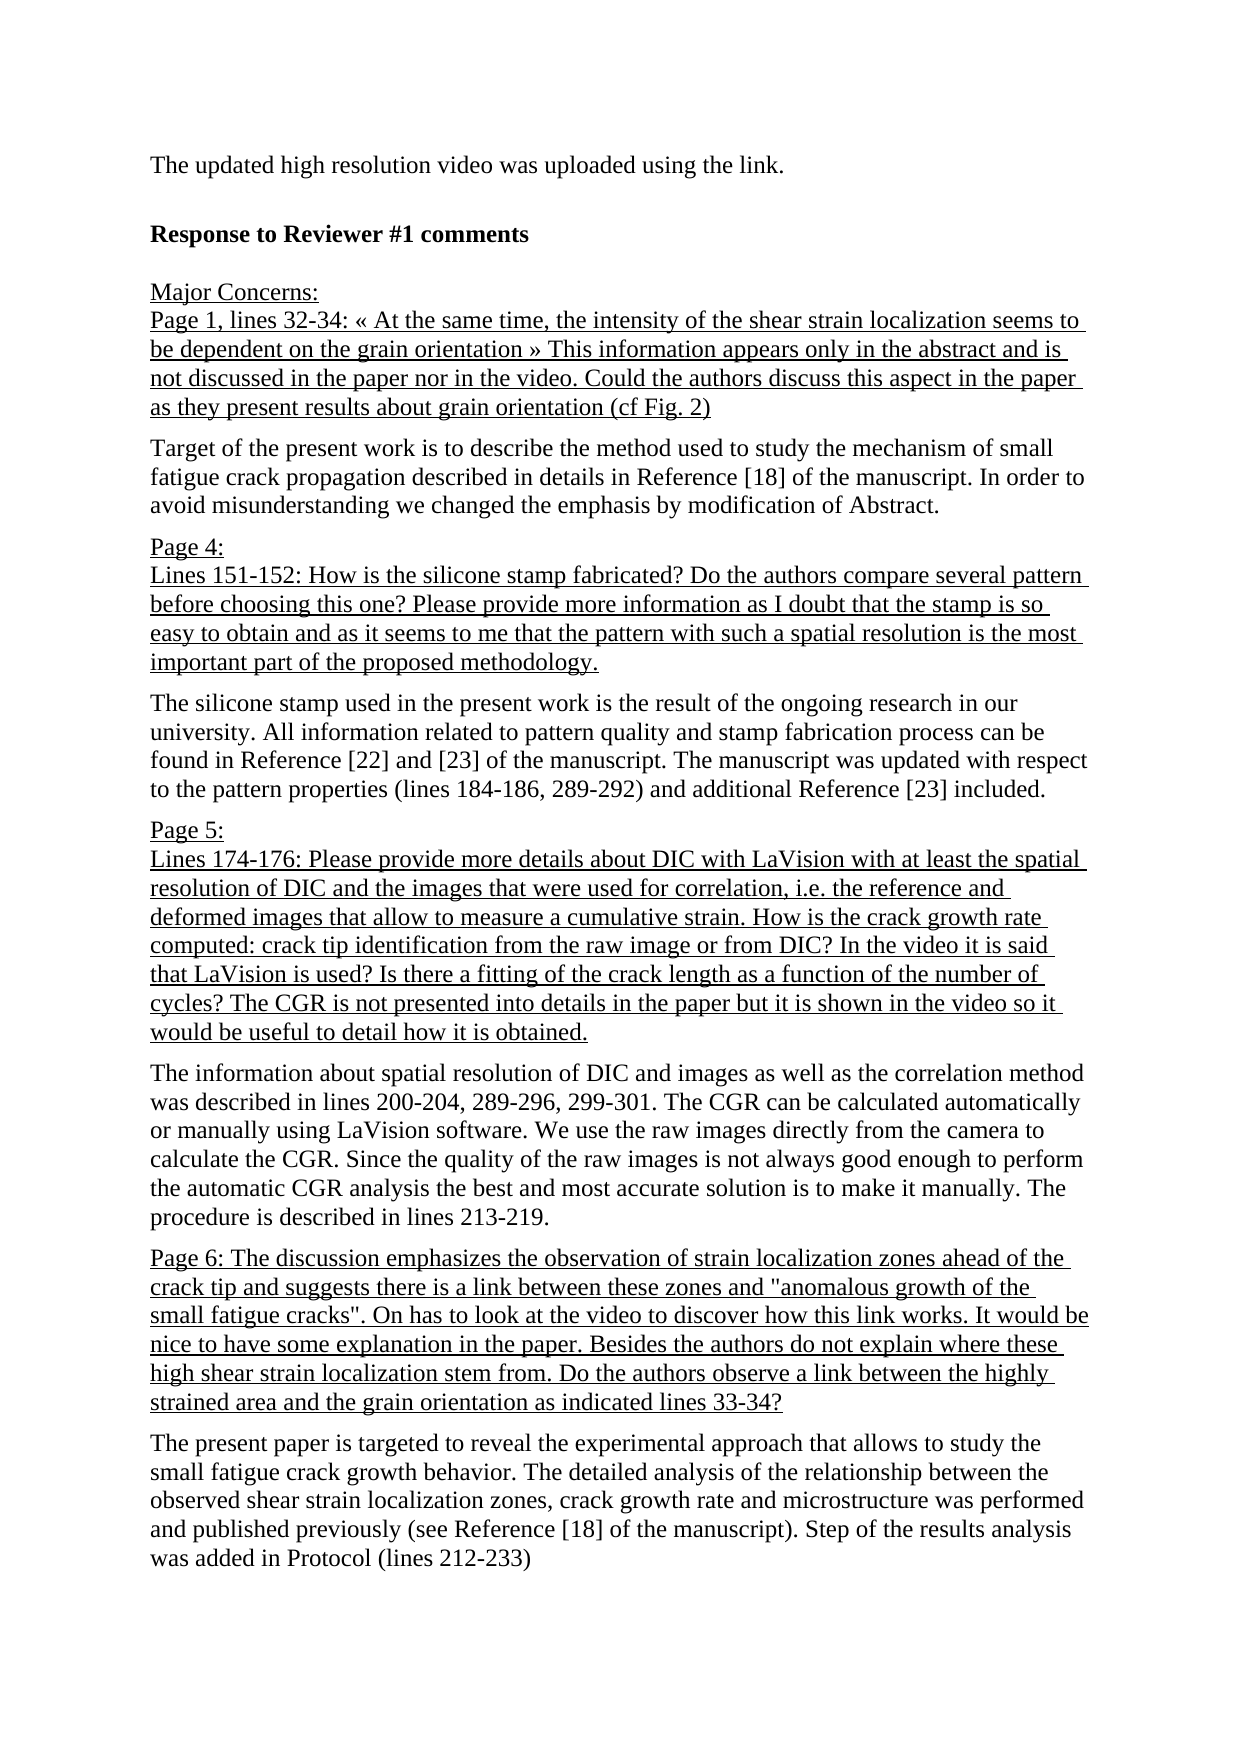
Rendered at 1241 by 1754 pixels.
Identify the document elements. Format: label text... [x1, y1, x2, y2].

text The present paper is targeted to reveal the experimental approach that allows to study the small fatigue crack growth behavior. The detailed analysis of the relationship between the observed shear strain localization zones, crack growth rate and microstructure was performed and published previously (see Reference [18] of the manuscript). Step of the results analysis was added in Protocol (lines 212-233) [150, 1428, 1090, 1572]
text Page 4: Lines 151-152: How is the silicone stamp fabricated? Do the authors compare several pattern before choosing this one? Please provide more information as I doubt that the stamp is so easy to obtain and as it seems to me that the pattern with such a spatial resolution is the most important part of the proposed methodology. [150, 532, 1090, 676]
text The silicone stamp used in the present work is the result of the ongoing research in our university. All information related to pattern quality and stamp fabrication process can be found in Reference [22] and [23] of the manuscript. The manuscript was updated with respect to the pattern properties (lines 184-186, 289-292) and additional Reference [23] included. [150, 688, 1090, 803]
text Page 5: Lines 174-176: Please provide more details about DIC with LaVision with at least the spatial resolution of DIC and the images that were used for correlation, i.e. the reference and deformed images that allow to measure a cumulative strain. How is the crack growth rate computed: crack tip identification from the raw image or from DIC? In the video it is said that LaVision is used? Is there a fitting of the crack length as a function of the number of cycles? The CGR is not presented into details in the paper but it is shown in the video so it would be useful to detail how it is obtained. [150, 816, 1090, 1046]
text The information about spatial resolution of DIC and images as well as the correlation method was described in lines 200-204, 289-296, 299-301. The CGR can be calculated automatically or manually using LaVision software. We use the raw images directly from the camera to calculate the CGR. Since the quality of the raw images is not always good enough to perform the automatic CGR analysis the best and most accurate solution is to make it manually. The procedure is described in lines 213-219. [150, 1058, 1090, 1231]
text Response to Reviewer #1 comments Major Concerns: Page 1, lines 32-34: « At the same time, the intensity of the shear strain localization seems to be dependent on the grain orientation » This information appears only in the abstract and is not discussed in the paper nor in the video. Could the authors discuss this aspect in the paper as they present results about grain orientation (cf Fig. 2) [150, 219, 1090, 421]
text Target of the present work is to describe the method used to study the mechanism of small fatigue crack propagation described in details in Reference [18] of the manuscript. In order to avoid misunderstanding we changed the emphasis by modification of Abstract. [150, 433, 1090, 519]
text Page 6: The discussion emphasizes the observation of strain localization zones ahead of the crack tip and suggests there is a link between these zones and "anomalous growth of the small fatigue cracks". On has to look at the video to discover how this link works. It would be nice to have some explanation in the paper. Besides the authors do not explain where these high shear strain localization stem from. Do the authors observe a link between the highly strained area and the grain orientation as indicated lines 33-34? [150, 1243, 1090, 1416]
text The updated high resolution video was uploaded using the link. [150, 150, 1090, 207]
